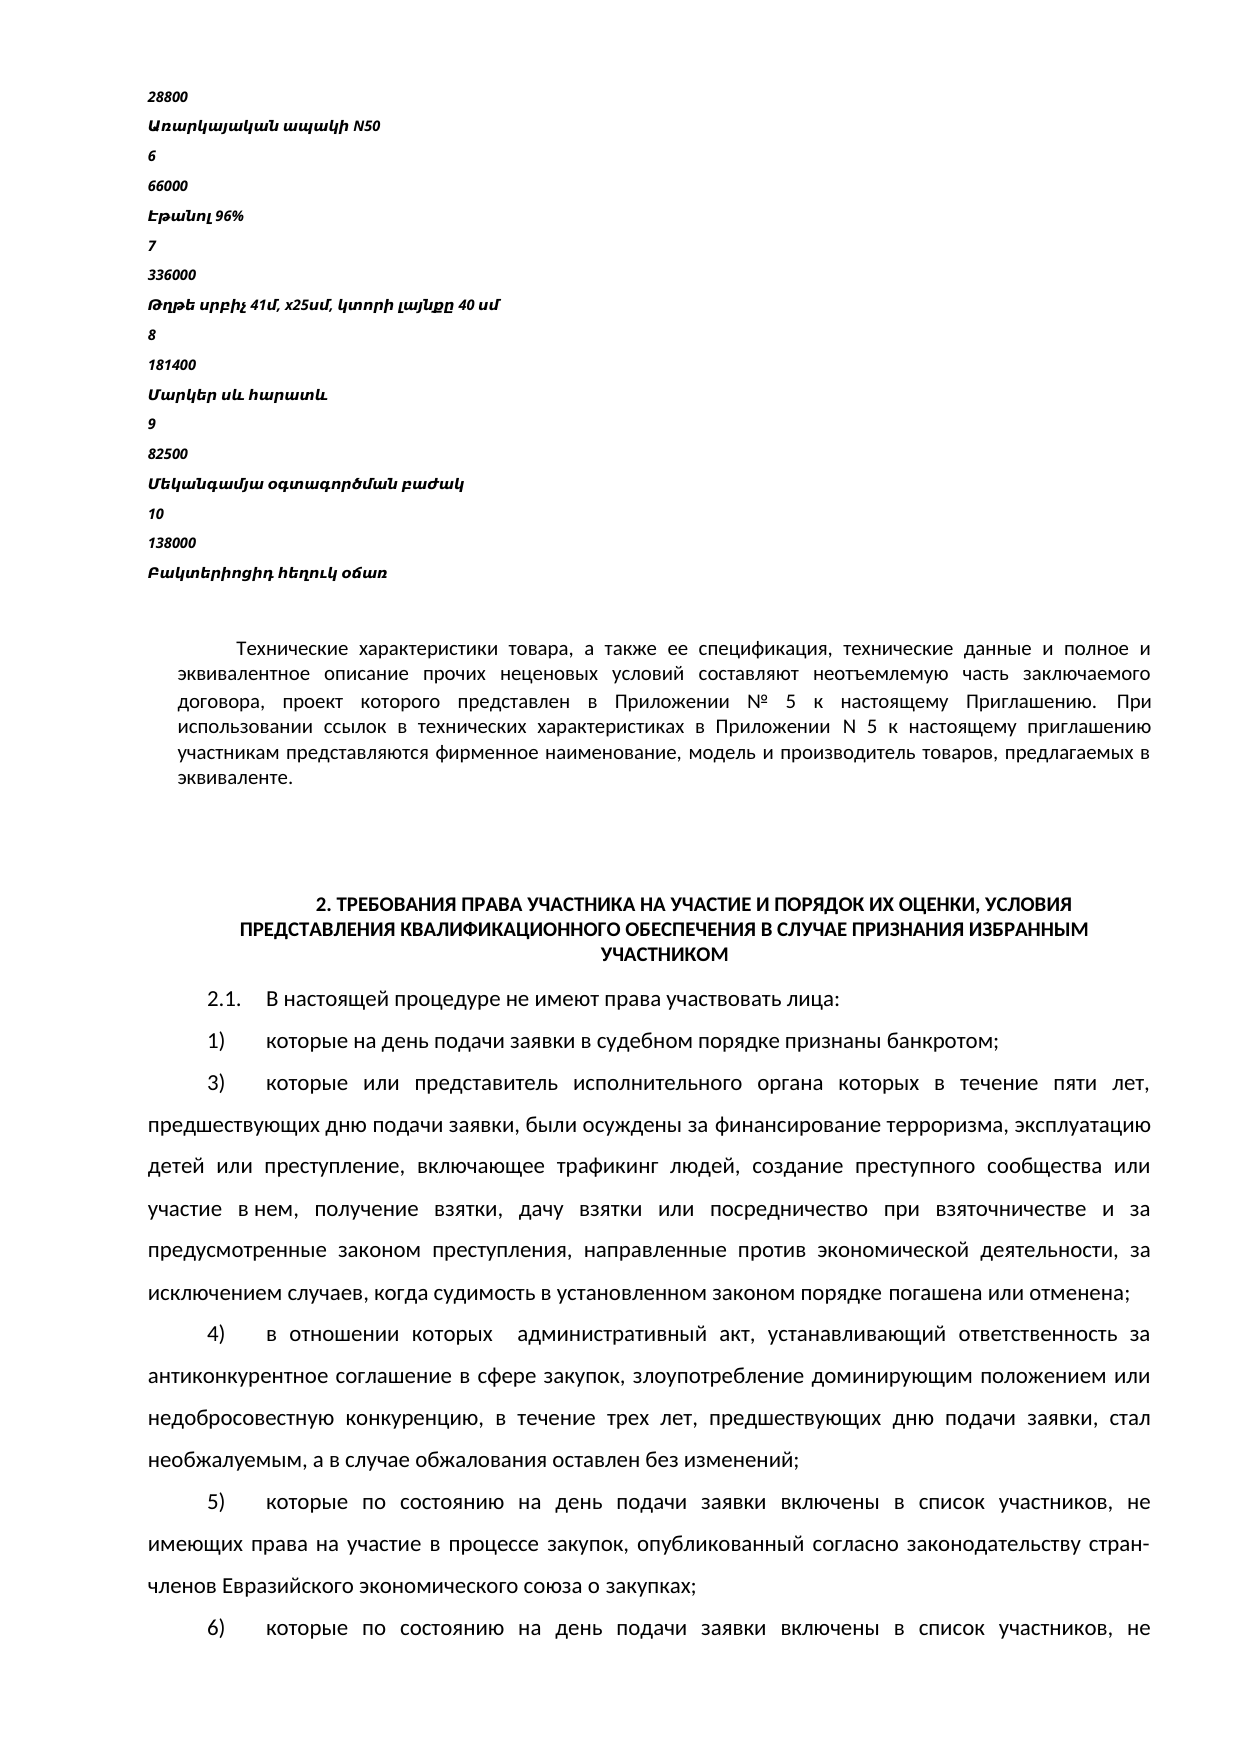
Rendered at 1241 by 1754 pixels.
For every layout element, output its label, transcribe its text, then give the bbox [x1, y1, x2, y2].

text 4) в отношении которых административный акт, устанавливающий ответственность за антиконкурентное соглашение в сфере закупок, злоупотребление доминирующим положением или недобросовестную конкуренцию, в течение трех лет, предшествующих дню подачи заявки, стал необжалуемым, а в случае обжалования оставлен без изменений; [148, 1319, 1152, 1473]
text 3) которые или представитель исполнительного органа которых в течение пяти лет, предшествующих дню подачи заявки, были осуждены за финансирование терроризма, эксплуатацию детей или преступление, включающее трафикинг людей, создание преступного сообщества или участие в нем, получение взятки, дачу взятки или посредничество при взяточничестве и за предусмотренные законом преступления, направленные против экономической деятельности, за исключением случаев, когда судимость в установленном законом порядке погашена или отменена; [148, 1068, 1152, 1306]
text 5) которые по состоянию на день подачи заявки включены в список участников, не имеющих права на участие в процессе закупок, опубликованный согласно законодательству стран-членов Евразийского экономического союза о закупках; [148, 1487, 1152, 1599]
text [148, 1613, 1152, 1641]
text 2.1. В настоящей процедуре не имеют права участвовать лица: [148, 984, 1152, 1012]
text Технические характеристики товара, а также ее спецификация, технические данные и полное и эквивалентное описание прочих неценовых условий составляют неотъемлемую часть заключаемого договора, проект которого представлен в Приложении № 5 к настоящему Приглашению. При использовании ссылок в технических характеристиках в Приложении N 5 к настоящему приглашению участникам представляются фирменное наименование, модель и производитель товаров, предлагаемых в эквиваленте. [177, 635, 1152, 790]
text 2. ТРЕБОВАНИЯ ПРАВА УЧАСТНИКА НА УЧАСТИЕ И ПОРЯДОК ИХ ОЦЕНКИ, УСЛОВИЯ ПРЕДСТАВЛЕНИЯ КВАЛИФИКАЦИОННОГО ОБЕСПЕЧЕНИЯ В СЛУЧАЕ ПРИЗНАНИЯ ИЗБРАННЫМ УЧАСТНИКОМ [177, 891, 1152, 967]
text 1) которые на день подачи заявки в судебном порядке признаны банкротом; [148, 1026, 1152, 1054]
